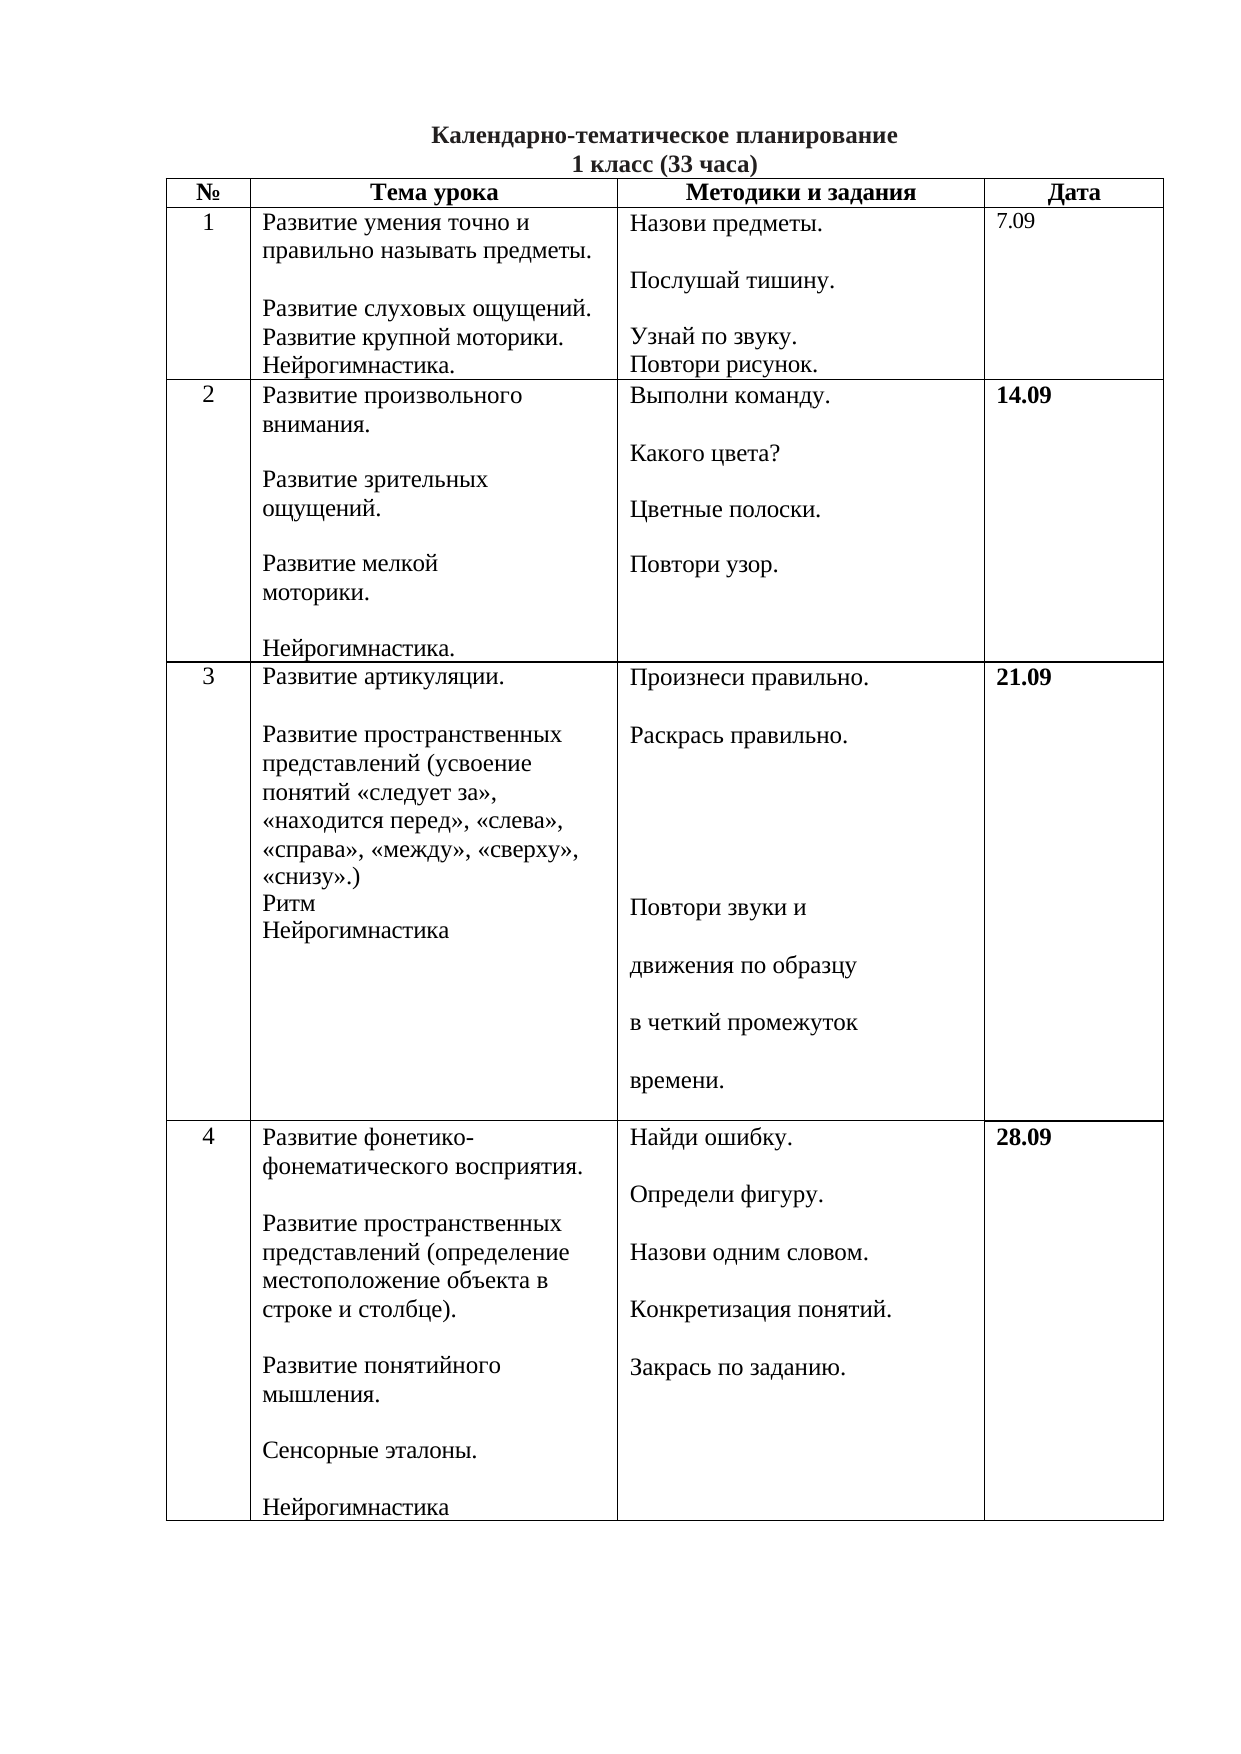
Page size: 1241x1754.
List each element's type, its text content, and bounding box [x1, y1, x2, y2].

table_header Методики и задания [618, 179, 984, 207]
table_cell 1 [167, 208, 250, 379]
text Календарно-тематическое планирование 1 класс (33 часа) [431, 120, 906, 177]
table_header № [167, 179, 250, 207]
table_cell Развитие фонетико- фонематического восприятия. Развитие пространственных представлений (определение местоположение объекта в строке и столбце). Развитие понятийного мышления. Сенсорные эталоны. Нейрогимнастика [251, 1121, 617, 1520]
table_cell Развитие произвольного внимания. Развитие зрительных ощущений. Развитие мелкой моторики. Нейрогимнастика. [251, 380, 617, 661]
table_cell Развитие умения точно и правильно называть предметы. Развитие слуховых ощущений. Развитие крупной моторики. Нейрогимнастика. [251, 208, 617, 379]
table_header Тема урока [251, 179, 617, 207]
table_cell Развитие артикуляции. Развитие пространственных представлений (усвоение понятий «следует за», «находится перед», «слева», «справа», «между», «сверху», «снизу».) Ритм Нейрогимнастика [251, 663, 617, 1120]
table_cell 14.09 [985, 380, 1163, 661]
table_cell Найди ошибку. Определи фигуру. Назови одним словом. Конкретизация понятий. Закрась по заданию. [618, 1121, 984, 1520]
table_cell 4 [167, 1121, 250, 1520]
table_cell Произнеси правильно. Раскрась правильно. Повтори звуки и движения по образцу в четкий промежуток времени. [618, 663, 984, 1120]
table_cell 21.09 [985, 663, 1163, 1120]
table_cell 2 [167, 380, 250, 661]
table_cell Назови предметы. Послушай тишину. Узнай по звуку. Повтори рисунок. [618, 208, 984, 379]
table_cell 28.09 [985, 1122, 1163, 1520]
table_cell Выполни команду. Какого цвета? Цветные полоски. Повтори узор. [618, 380, 984, 661]
table_cell 3 [167, 663, 250, 1120]
table_header Дата [985, 179, 1163, 207]
table_cell 7.09 [985, 208, 1163, 379]
